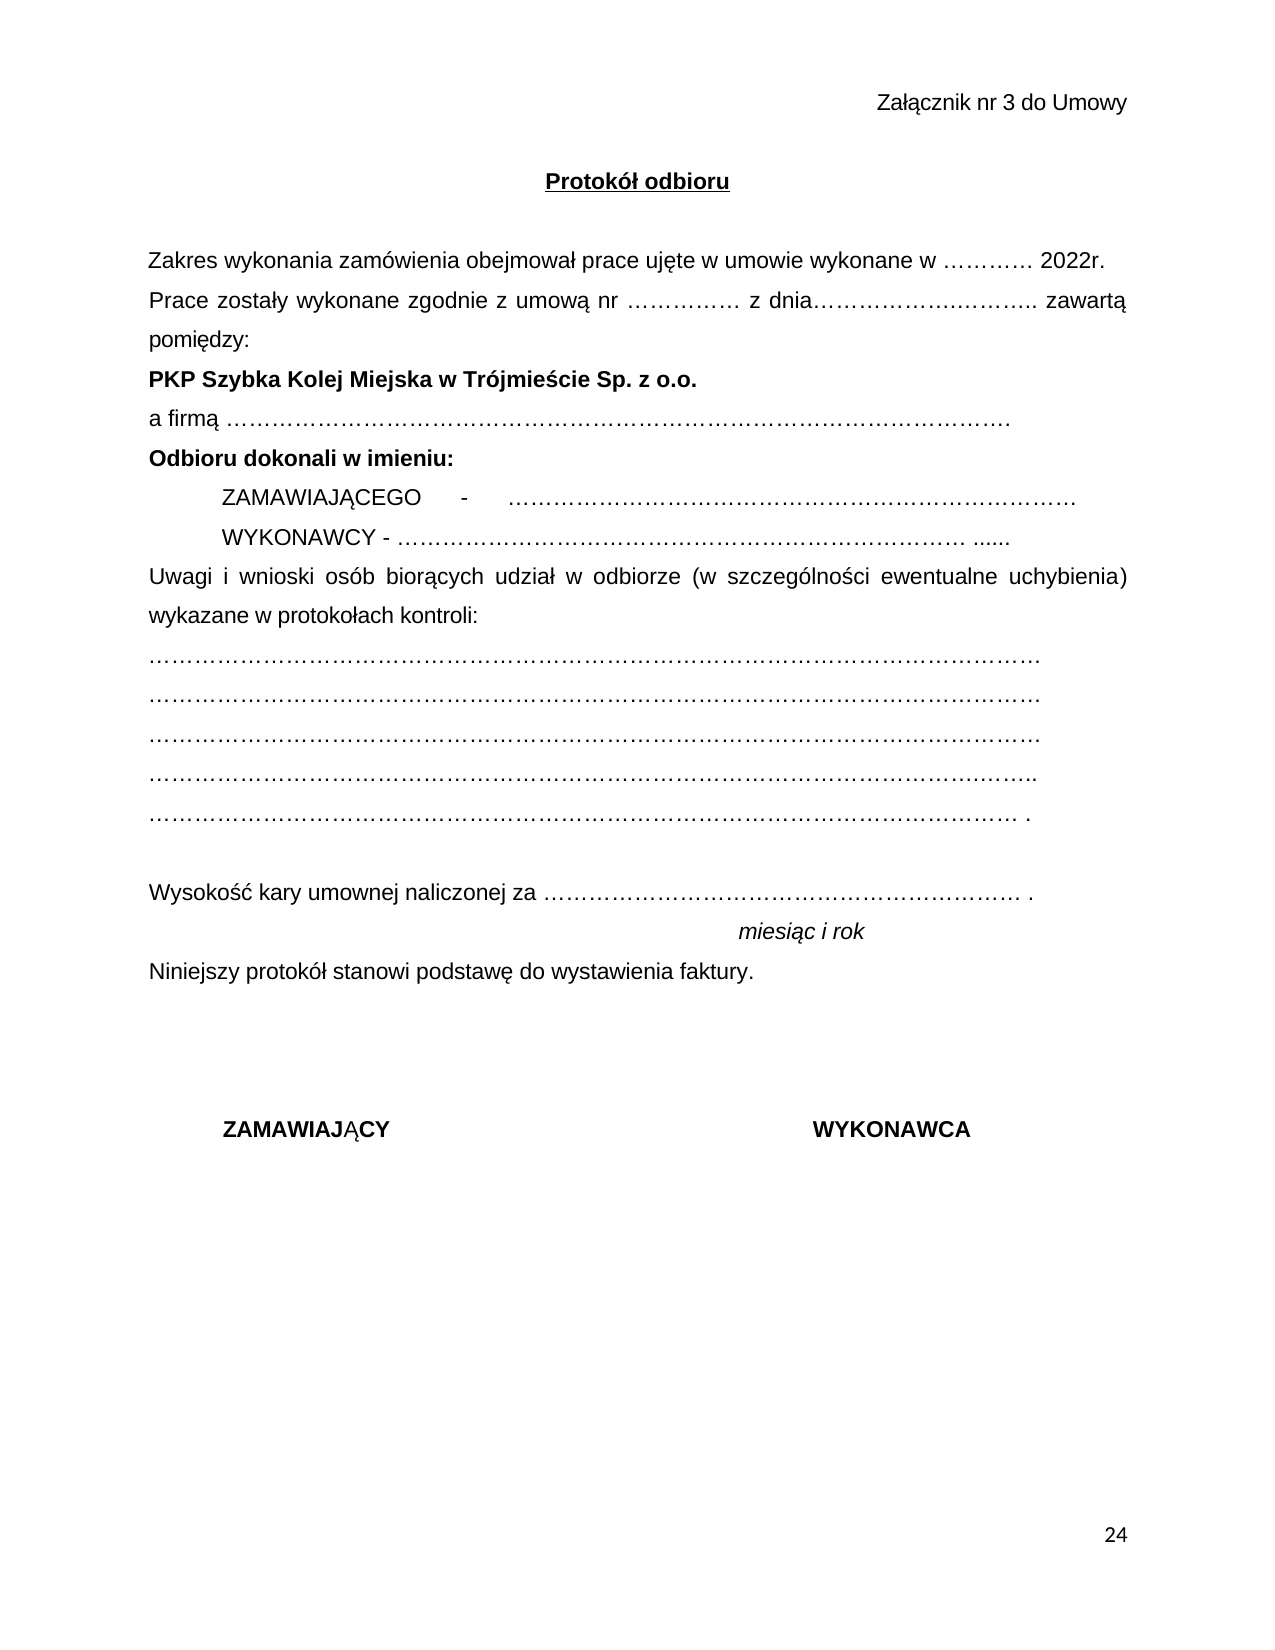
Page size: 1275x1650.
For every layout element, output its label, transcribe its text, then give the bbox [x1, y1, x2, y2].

text Załącznik nr 3 do Umowy [148, 89, 1127, 116]
text Protokół odbioru [148, 168, 1127, 194]
text ZAMAWIAJĄCY WYKONAWCA [223, 1116, 1127, 1142]
text PKP Szybka Kolej Miejska w Trójmieście Sp. z o.o. [148, 366, 1127, 392]
text ……………………………………………………………………………………………………… [148, 721, 1127, 747]
text Uwagi i wnioski osób biorących udział w odbiorze (w szczególności ewentualne uchybienia) wykazane w protokołach kontroli: [149, 563, 1127, 629]
text ……………………………………………………………………………………………….…….. [148, 760, 1127, 787]
text Odbioru dokonali w imieniu: [149, 444, 1127, 471]
text ……………………………………………………………………………………………………… [148, 681, 1127, 708]
text Niniejszy protokół stanowi podstawę do wystawienia faktury. [149, 958, 1127, 984]
text Zakres wykonania zamówienia obejmował prace ujęte w umowie wykonane w ………… 2022r. [148, 247, 1126, 273]
text miesiąc i rok [738, 918, 1127, 945]
text Wysokość kary umownej naliczonej za ……………………………………………………… . [149, 879, 1127, 905]
text ……………………………………………………………………………………………………… [148, 642, 1127, 668]
text …………………………………………………………………………………………………… . [148, 800, 1127, 826]
text a firmą …………………………………………………………………………………………. [149, 405, 1127, 431]
text ZAMAWIAJĄCEGO - ………………………………………………………………… WYKONAWCY - ………………………………………………………………… ...... [222, 484, 1077, 550]
text Prace zostały wykonane zgodnie z umową nr …………… z dnia……………….……….. zawartą pomiędzy: [149, 287, 1127, 352]
